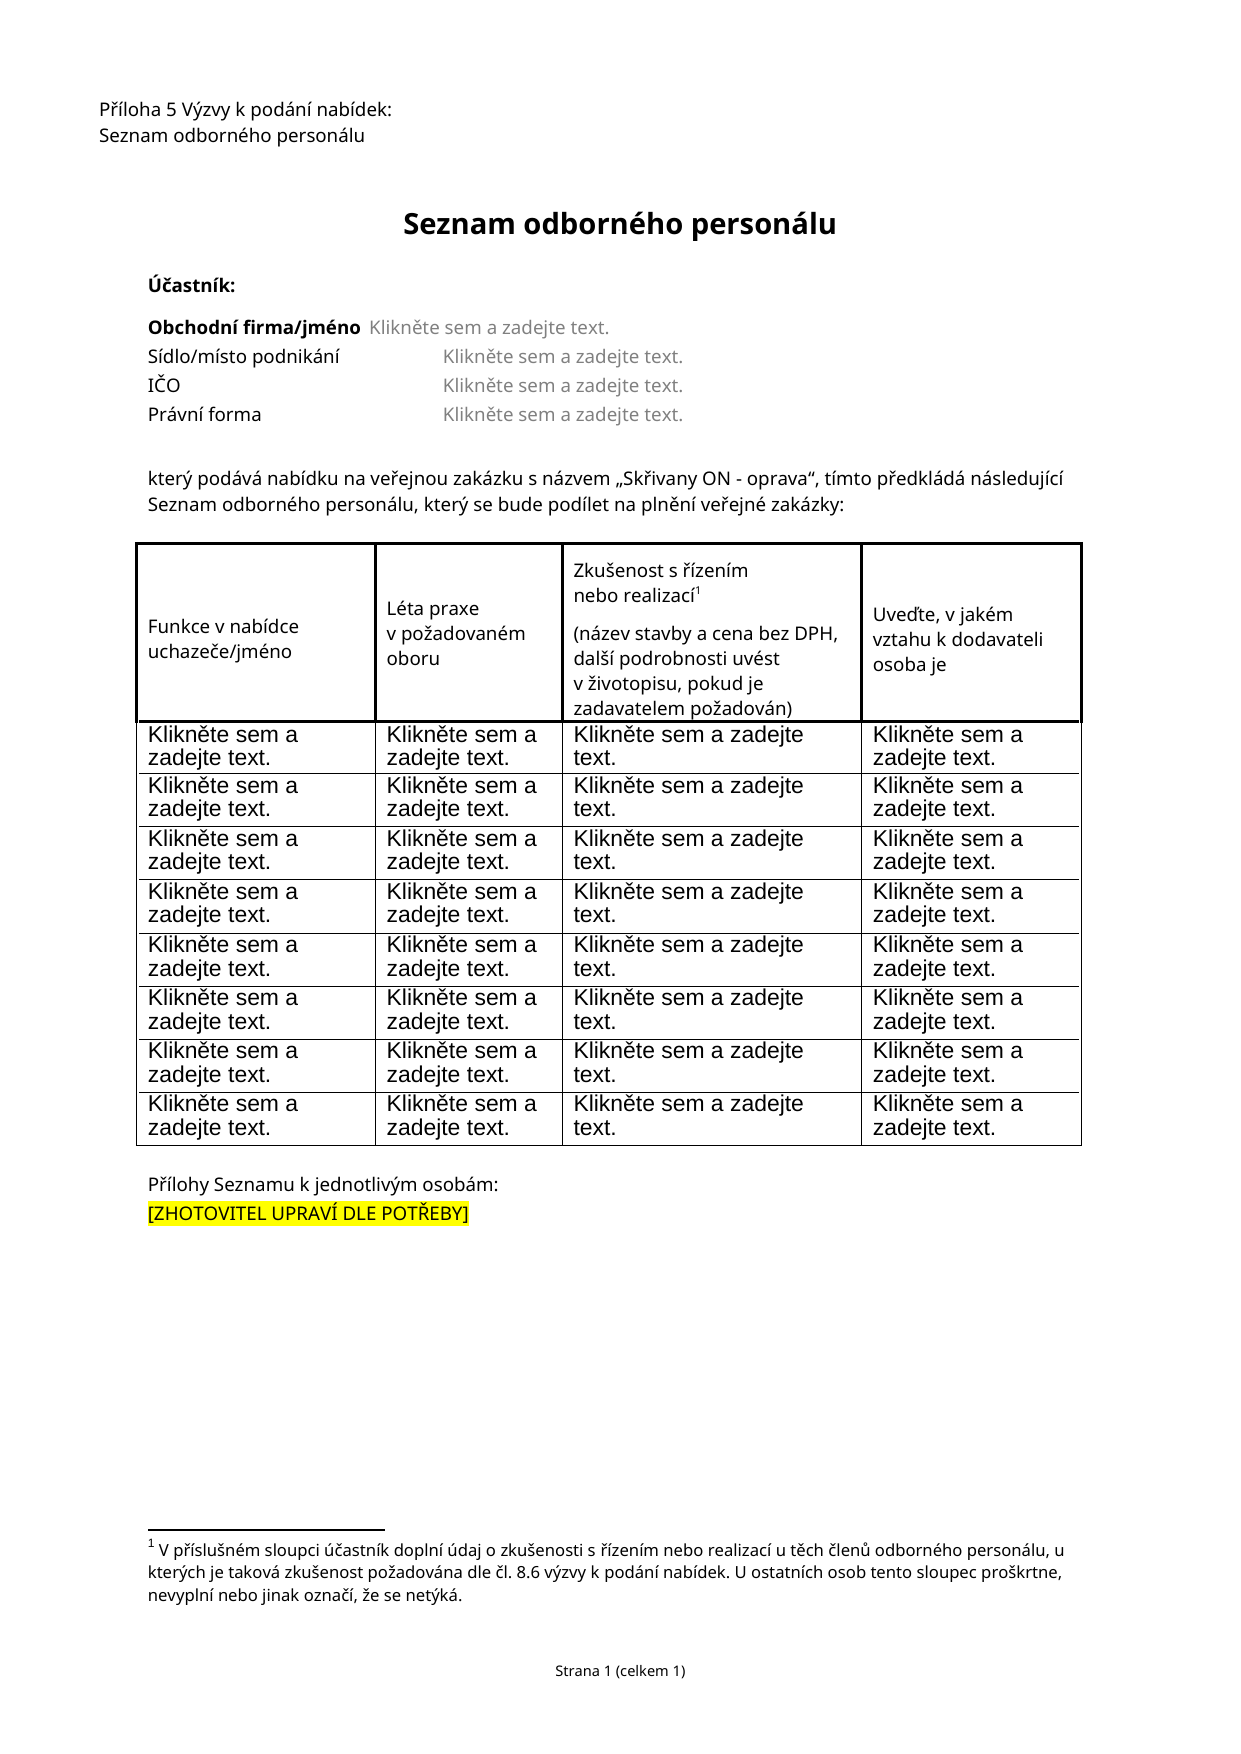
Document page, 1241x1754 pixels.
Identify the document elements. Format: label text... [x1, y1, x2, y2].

table_header Funkce v nabídce uchazeče/jméno [138, 545, 374, 720]
text Obchodní firma/jméno [148, 311, 1093, 340]
title Seznam odborného personálu [148, 203, 1093, 243]
text Právní forma [148, 398, 1093, 427]
table_header Léta praxe v požadovaném oboru [377, 545, 561, 720]
text Sídlo/místo podnikání [148, 340, 1093, 369]
text [ZHOTOVITEL UPRAVÍ DLE POTŘEBY] [148, 1197, 1092, 1226]
table_header Zkušenost s řízením nebo realizací (název stavby a cena bez DPH, další podrobnosti uvést v životopisu, pokud je zadavatelem požadován) [564, 545, 860, 720]
text který podává nabídku na veřejnou zakázku s názvem „Skřivany ON - oprava“, tímto předkládá následující Seznam odborného personálu, který se bude podílet na plnění veřejné zakázky: [148, 465, 1093, 516]
text IČO [148, 369, 1093, 398]
text Přílohy Seznamu k jednotlivým osobám: [148, 1172, 1093, 1197]
text Účastník: [148, 268, 1093, 299]
table_header Uveďte, v jakém vztahu k dodavateli osoba je [863, 545, 1080, 720]
